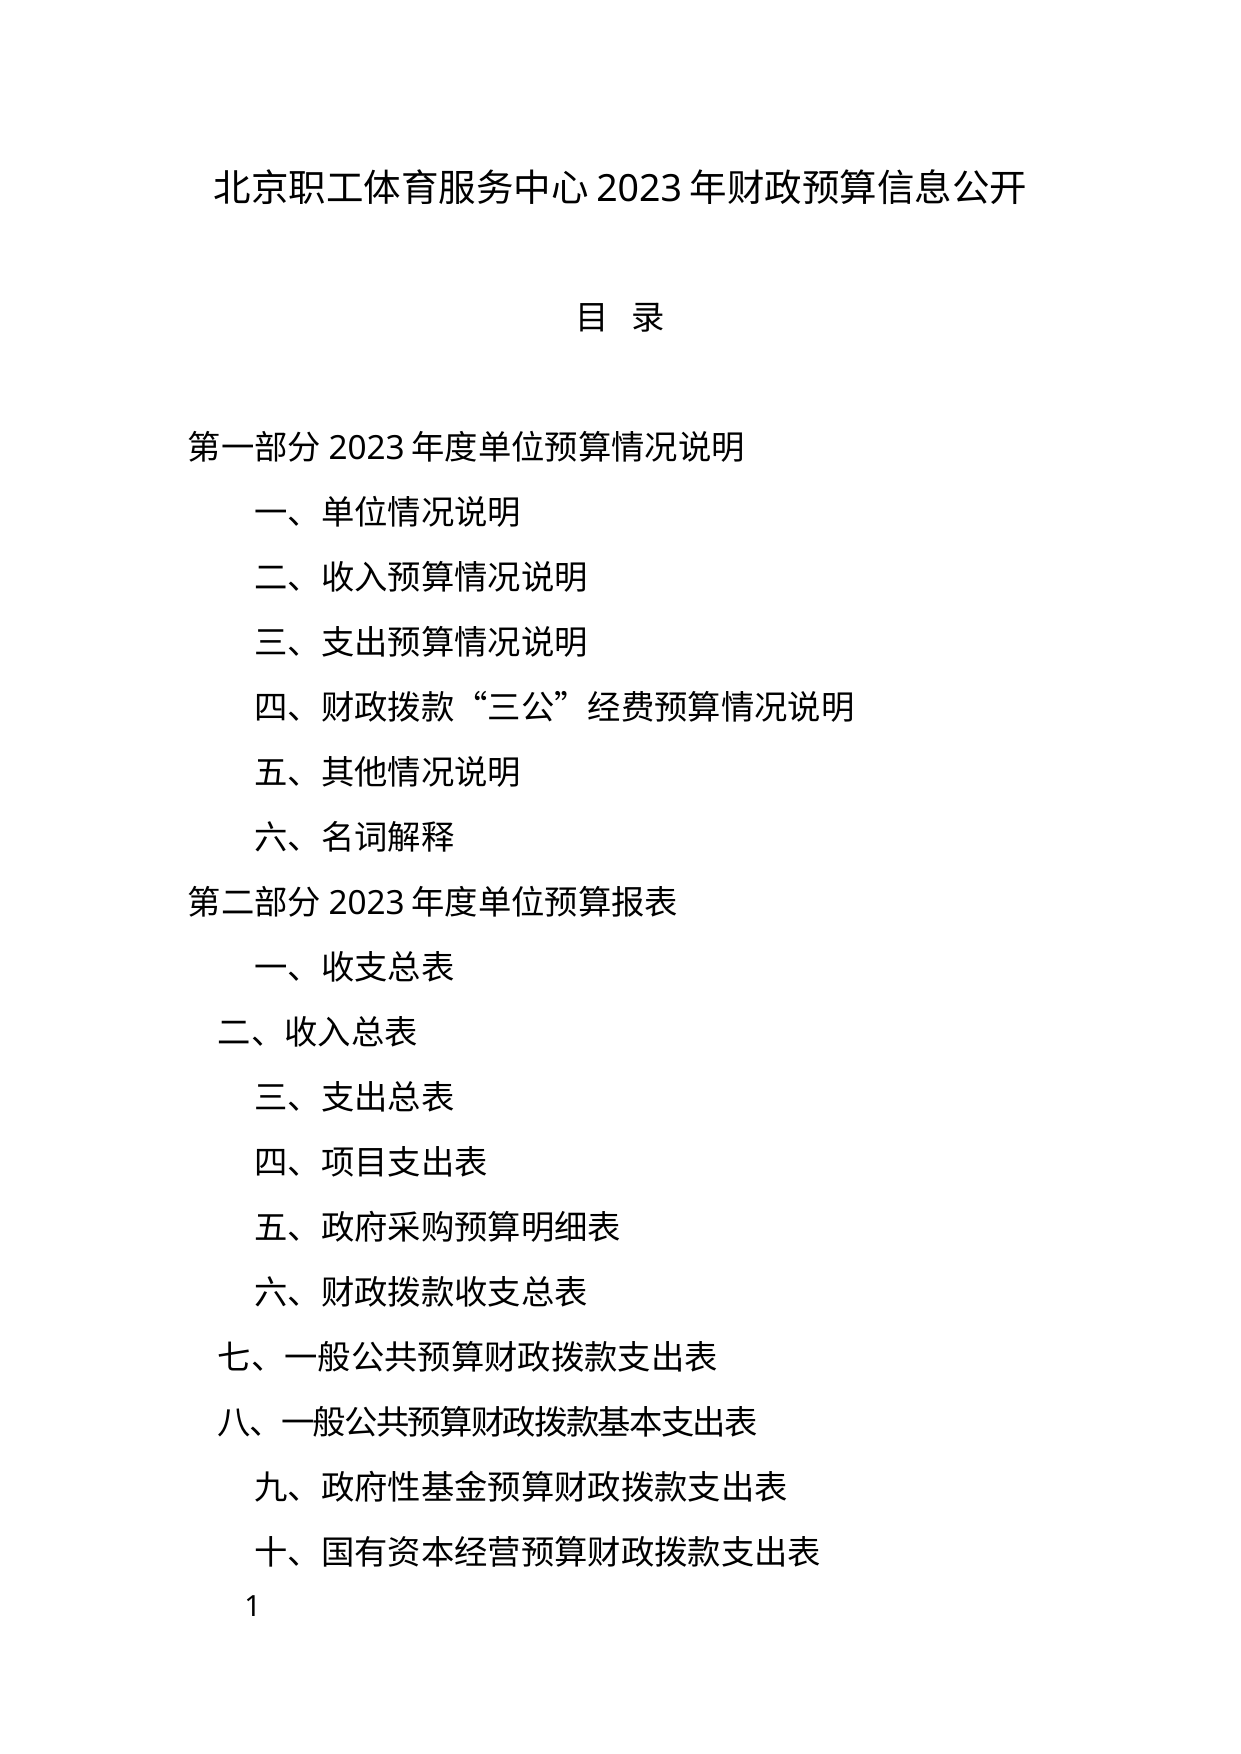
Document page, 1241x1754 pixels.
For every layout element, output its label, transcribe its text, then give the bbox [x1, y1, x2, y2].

text 北京职工体育服务中心2023年财政预算信息公开 [187, 153, 1053, 218]
text 二、收入预算情况说明 [187, 543, 1053, 608]
text 六、名词解释 [187, 803, 1053, 868]
text 七、一般公共预算财政拨款支出表 [187, 1323, 1053, 1388]
text 五、政府采购预算明细表 [187, 1193, 1053, 1258]
text 五、其他情况说明 [187, 738, 1053, 803]
text 一、单位情况说明 [187, 478, 1053, 543]
text 第二部分 2023年度单位预算报表 [187, 868, 1053, 933]
text 四、财政拨款“三公”经费预算情况说明 [187, 673, 1053, 738]
text 三、支出总表 [187, 1063, 1053, 1128]
text 三、支出预算情况说明 [187, 608, 1053, 673]
text 四、项目支出表 [187, 1128, 1053, 1193]
text 二、收入总表 [187, 998, 1053, 1063]
text 九、政府性基金预算财政拨款支出表 [187, 1453, 1053, 1518]
text 八、一般公共预算财政拨款基本支出表 [187, 1388, 1053, 1453]
text 一、收支总表 [187, 933, 1053, 998]
text 十、国有资本经营预算财政拨款支出表 [187, 1518, 1053, 1583]
text 目 录 [187, 283, 1053, 348]
text 六、财政拨款收支总表 [187, 1258, 1053, 1323]
text 第一部分 2023年度单位预算情况说明 [187, 413, 1053, 478]
